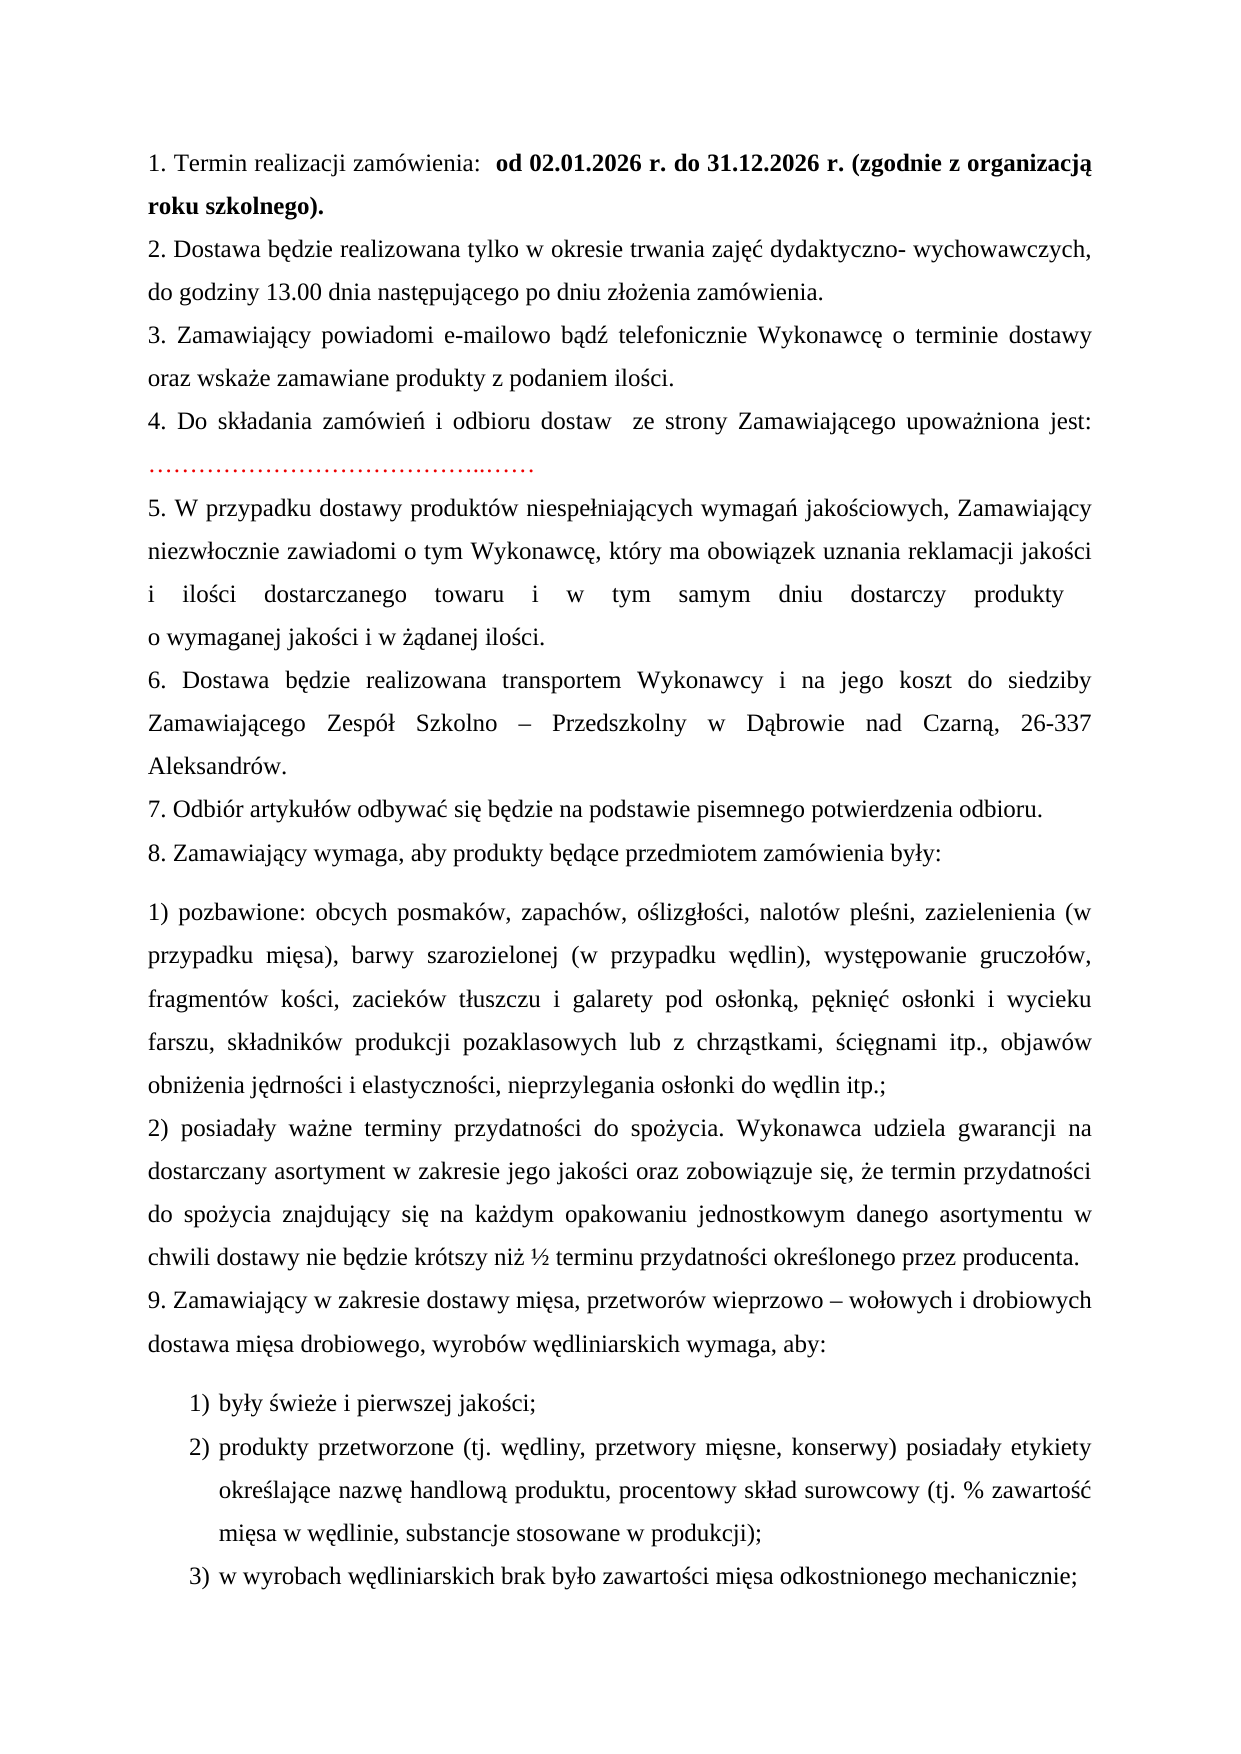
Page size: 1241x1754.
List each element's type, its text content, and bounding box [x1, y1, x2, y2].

list były świeże i pierwszej jakości; [189, 1388, 1093, 1417]
text 3. Zamawiający powiadomi e-mailowo bądź telefonicznie Wykonawcę o terminie dostawy oraz wskaże zamawiane produkty z podaniem ilości. [148, 320, 1093, 392]
text 8. Zamawiający wymaga, aby produkty będące przedmiotem zamówienia były: [148, 838, 1093, 866]
text 1. Termin realizacji zamówienia: od 02.01.2026 r. do 31.12.2026 r. (zgodnie z organizacją roku szkolnego). [148, 148, 1093, 219]
text 1) pozbawione: obcych posmaków, zapachów, oślizgłości, nalotów pleśni, zazielenienia (w przypadku mięsa), barwy szarozielonej (w przypadku wędlin), występowanie gruczołów, fragmentów kości, zacieków tłuszczu i galarety pod osłonką, pęknięć osłonki i wycieku farszu, składników produkcji pozaklasowych lub z chrząstkami, ścięgnami itp., objawów obniżenia jędrności i elastyczności, nieprzylegania osłonki do wędlin itp.; [148, 897, 1093, 1099]
text 4. Do składania zamówień i odbioru dostaw ze strony Zamawiającego upoważniona jest: …………………………………..…… [148, 406, 1093, 478]
text 7. Odbiór artykułów odbywać się będzie na podstawie pisemnego potwierdzenia odbioru. [148, 794, 1093, 823]
text 2. Dostawa będzie realizowana tylko w okresie trwania zajęć dydaktyczno- wychowawczych, do godziny 13.00 dnia następującego po dniu złożenia zamówienia. [148, 234, 1093, 306]
text 6. Dostawa będzie realizowana transportem Wykonawcy i na jego koszt do siedziby Zamawiającego Zespół Szkolno – Przedszkolny w Dąbrowie nad Czarną, 26-337 Aleksandrów. [148, 665, 1093, 780]
text 9. Zamawiający w zakresie dostawy mięsa, przetworów wieprzowo – wołowych i drobiowych dostawa mięsa drobiowego, wyrobów wędliniarskich wymaga, aby: [148, 1286, 1093, 1357]
list produkty przetworzone (tj. wędliny, przetwory mięsne, konserwy) posiadały etykiety określające nazwę handlową produktu, procentowy skład surowcowy (tj. % zawartość mięsa w wędlinie, substancje stosowane w produkcji); [189, 1432, 1093, 1547]
text 5. W przypadku dostawy produktów niespełniających wymagań jakościowych, Zamawiający niezwłocznie zawiadomi o tym Wykonawcę, który ma obowiązek uznania reklamacji jakości i ilości dostarczanego towaru i w tym samym dniu dostarczy produkty o wymaganej jakości i w żądanej ilości. [148, 493, 1093, 651]
list w wyrobach wędliniarskich brak było zawartości mięsa odkostnionego mechanicznie; [189, 1561, 1093, 1590]
text 2) posiadały ważne terminy przydatności do spożycia. Wykonawca udziela gwarancji na dostarczany asortyment w zakresie jego jakości oraz zobowiązuje się, że termin przydatności do spożycia znajdujący się na każdym opakowaniu jednostkowym danego asortymentu w chwili dostawy nie będzie krótszy niż ½ terminu przydatności określonego przez producenta. [148, 1113, 1093, 1271]
